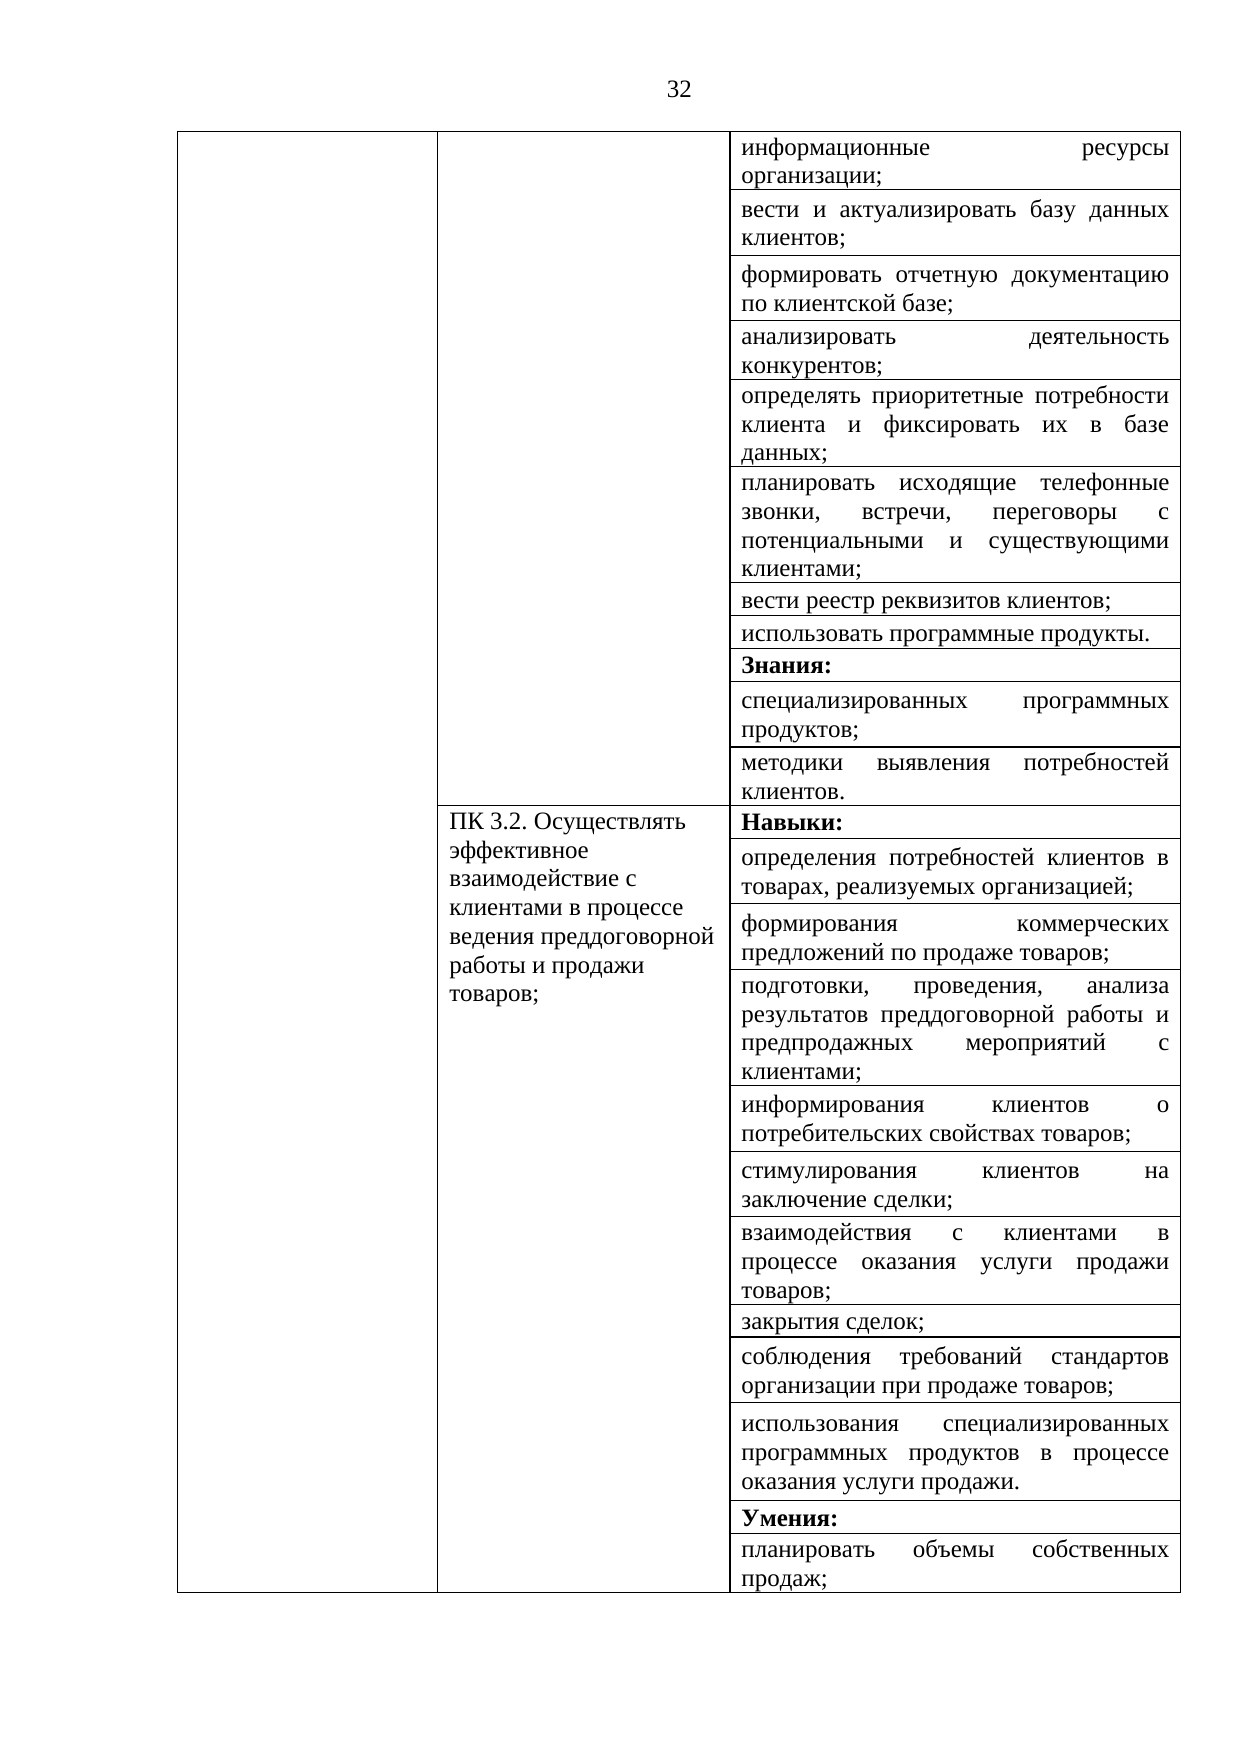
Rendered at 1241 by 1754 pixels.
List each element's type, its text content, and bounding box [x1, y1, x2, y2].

table_cell ПК 3.2. Осуществлять эффективное взаимодействие с клиентами в процессе ведения преддоговорной работы и продажи товаров; [438, 806, 729, 1592]
table_cell планировать объемы собственных продаж; [731, 1534, 1180, 1592]
table_cell Умения: [731, 1501, 1180, 1533]
table_cell определения потребностей клиентов в товарах, реализуемых организацией; [731, 839, 1180, 903]
table_cell планировать исходящие телефонные звонки, встречи, переговоры с потенциальными и существующими клиентами; [731, 467, 1180, 582]
table_cell методики выявления потребностей клиентов. [731, 748, 1180, 805]
table_cell вести и актуализировать базу данных клиентов; [731, 190, 1180, 255]
table_cell вести реестр реквизитов клиентов; [731, 583, 1180, 615]
table_cell определять приоритетные потребности клиента и фиксировать их в базе данных; [731, 380, 1180, 466]
table_cell формировать отчетную документацию по клиентской базе; [731, 256, 1180, 320]
table_cell стимулирования клиентов на заключение сделки; [731, 1152, 1180, 1216]
table_cell закрытия сделок; [731, 1305, 1180, 1336]
table_cell использовать программные продукты. [731, 616, 1180, 648]
table_cell формирования коммерческих предложений по продаже товаров; [731, 904, 1180, 969]
table_cell Знания: [731, 649, 1180, 681]
table_cell соблюдения требований стандартов организации при продаже товаров; [731, 1338, 1180, 1402]
table_cell информирования клиентов о потребительских свойствах товаров; [731, 1086, 1180, 1151]
table_cell подготовки, проведения, анализа результатов преддоговорной работы и предпродажных мероприятий с клиентами; [731, 970, 1180, 1085]
table_cell Навыки: [731, 806, 1180, 838]
table_cell использования специализированных программных продуктов в процессе оказания услуги продажи. [731, 1403, 1180, 1500]
table_cell специализированных программных продуктов; [731, 682, 1180, 746]
table_cell анализировать деятельность конкурентов; [731, 321, 1180, 379]
table_cell взаимодействия с клиентами в процессе оказания услуги продажи товаров; [731, 1217, 1180, 1303]
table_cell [731, 132, 1180, 189]
